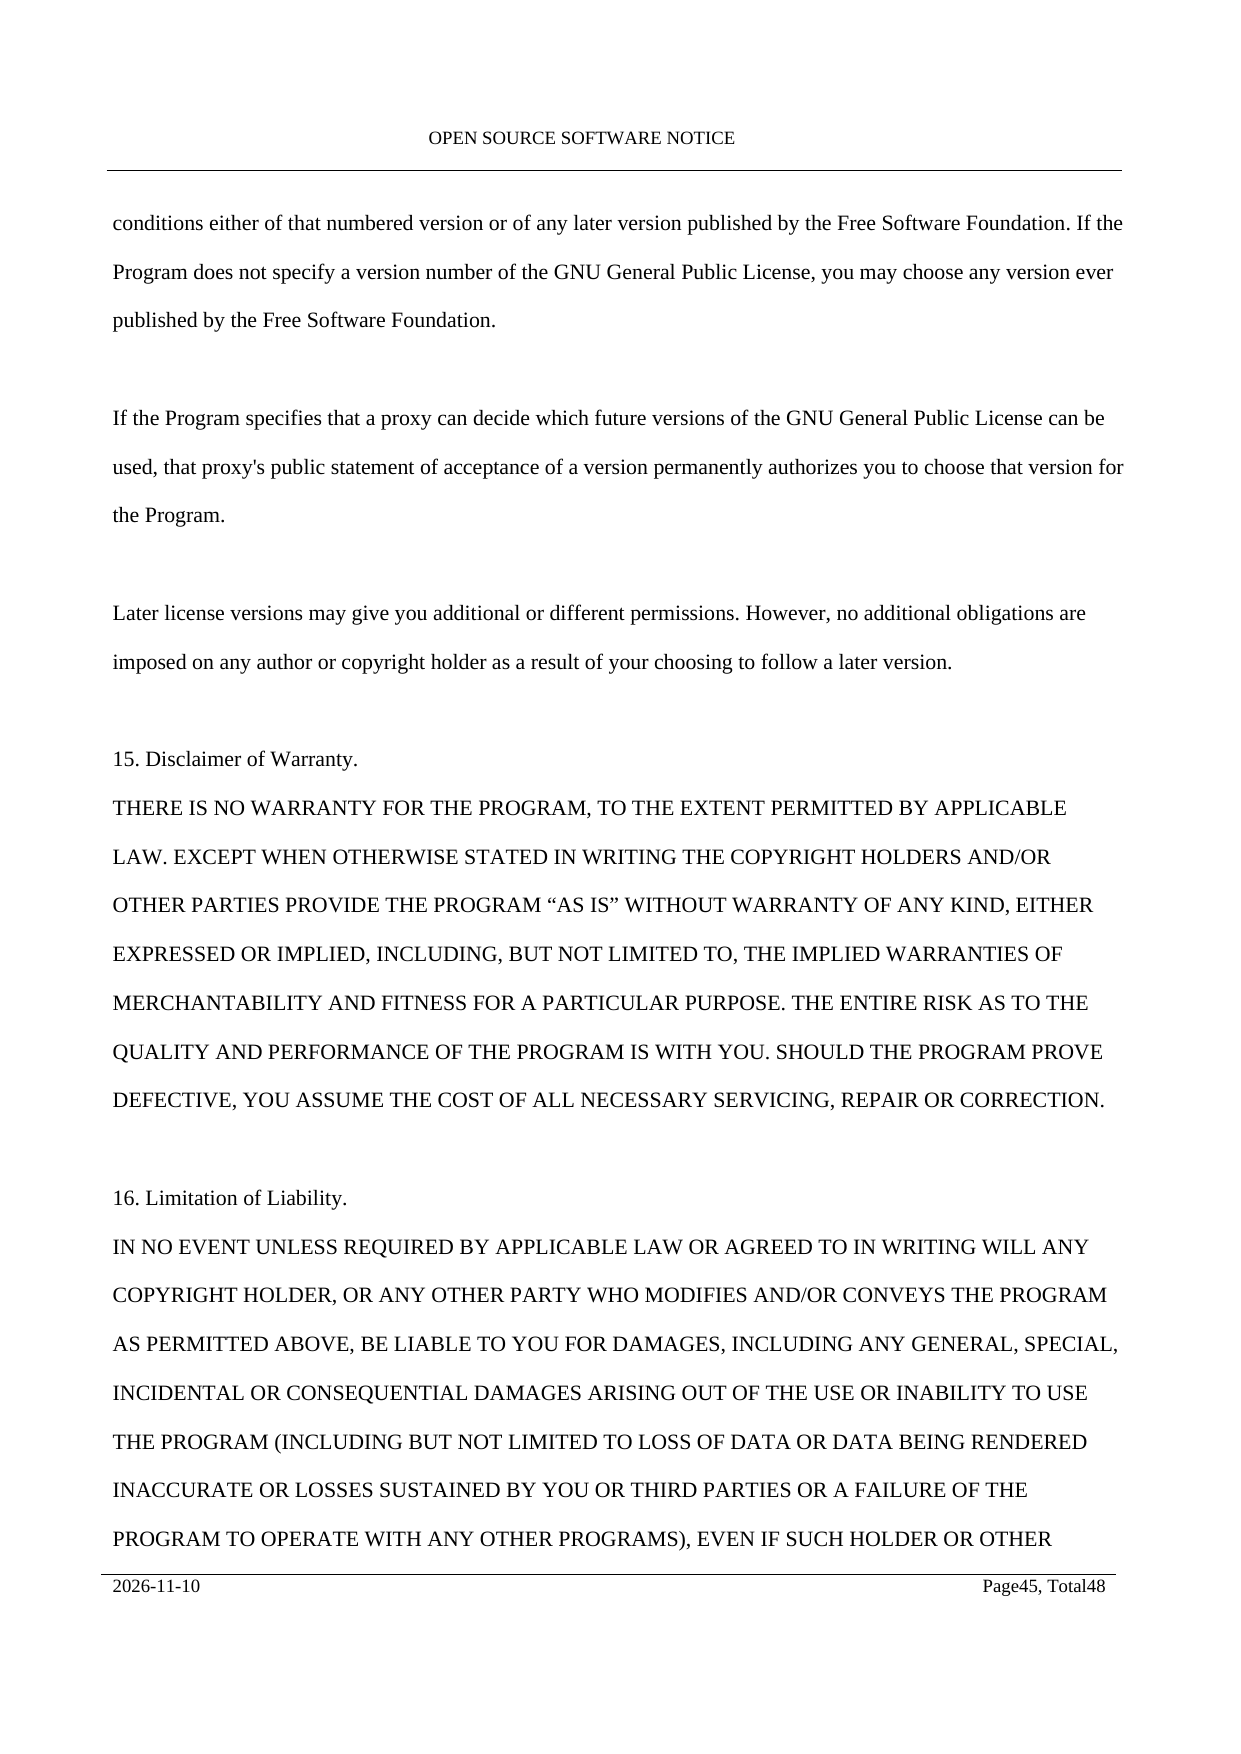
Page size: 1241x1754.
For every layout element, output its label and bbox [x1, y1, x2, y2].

text [112, 206, 1128, 1555]
